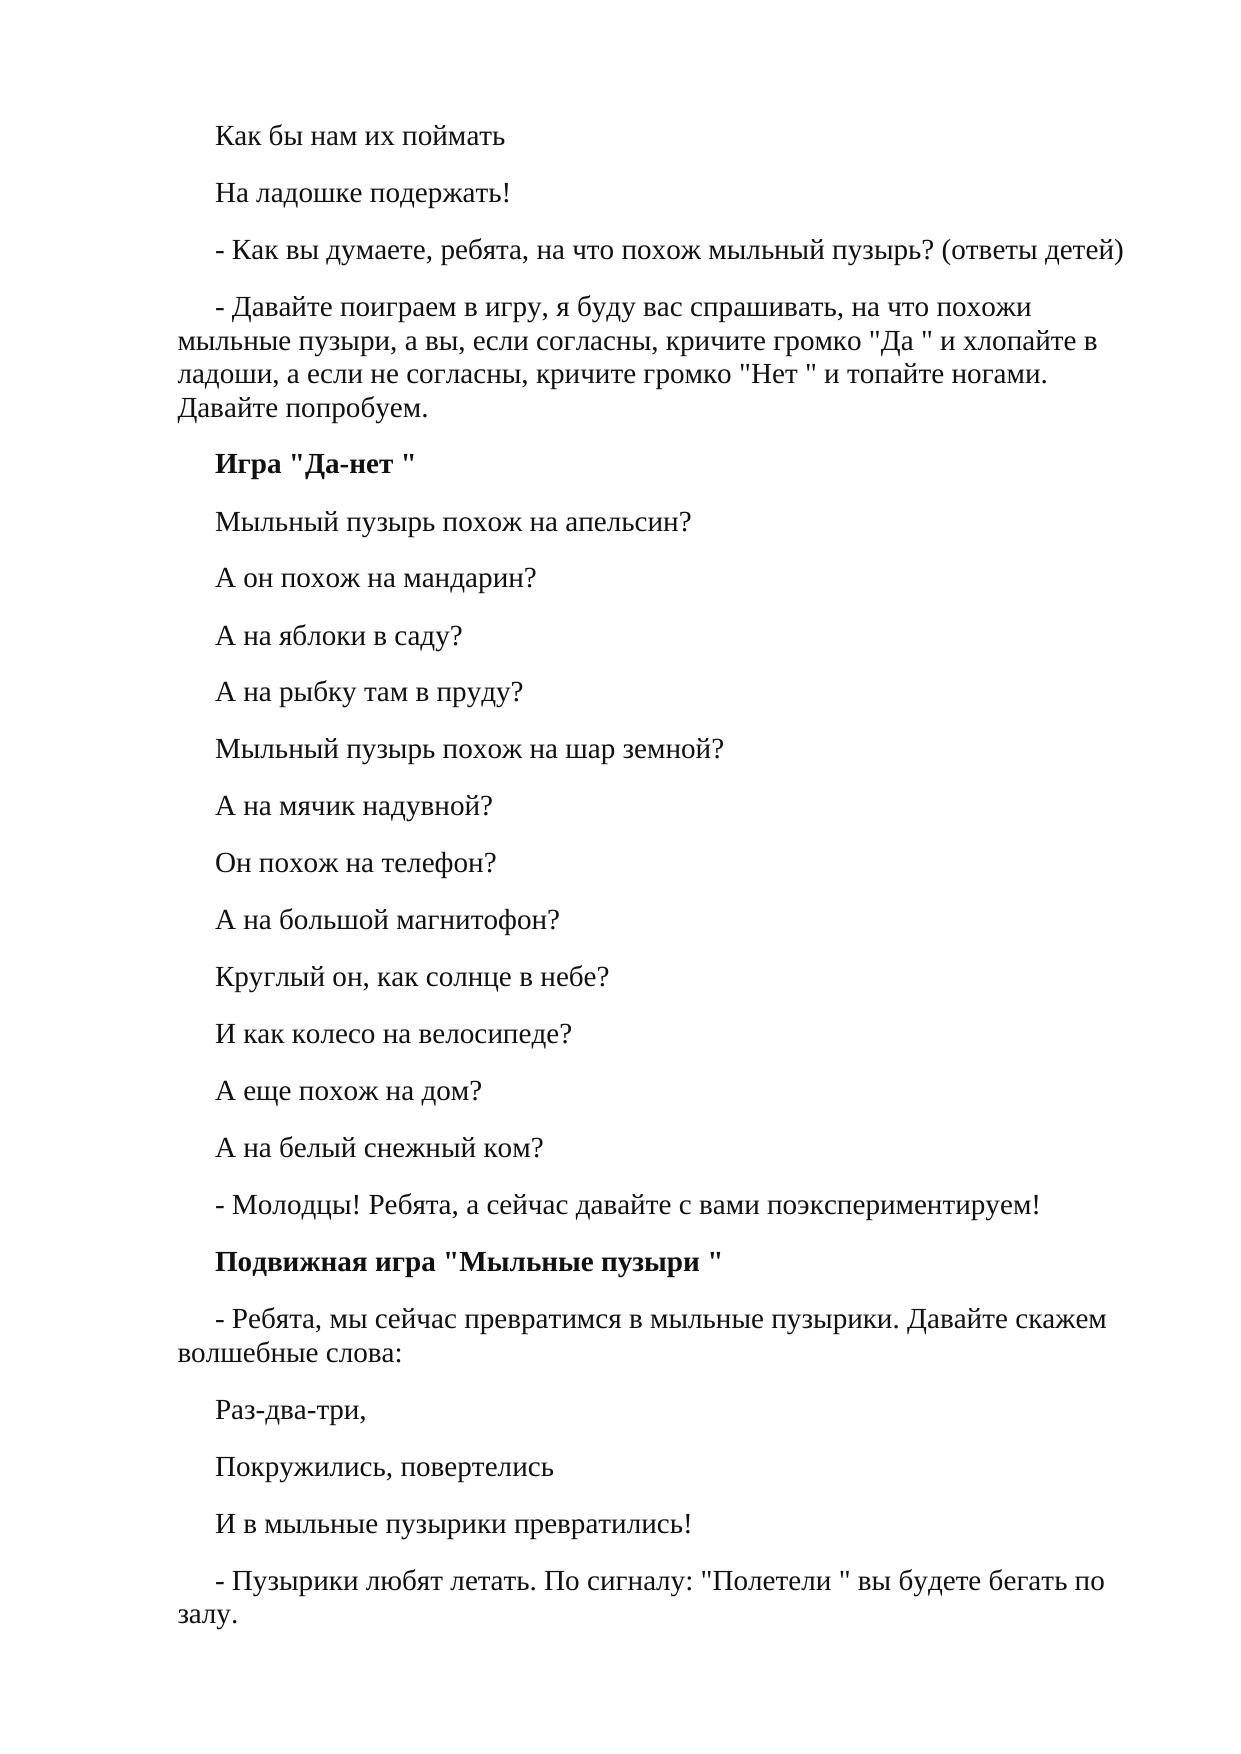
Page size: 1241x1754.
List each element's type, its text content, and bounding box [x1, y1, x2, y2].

text Мыльный пузырь похож на апельсин? [177, 504, 1152, 537]
text - Молодцы! Ребята, а сейчас давайте с вами поэкспериментируем! [177, 1187, 1152, 1221]
text Игра "Да-нет " [177, 447, 1152, 480]
text А он похож на мандарин? [177, 561, 1152, 594]
text И в мыльные пузырики превратились! [177, 1506, 1152, 1539]
text А на большой магнитофон? [177, 902, 1152, 936]
text - Давайте поиграем в игру, я буду вас спрашивать, на что похожи мыльные пузыри, а вы, если согласны, кричите громко "Да " и хлопайте в ладоши, а если не согласны, кричите громко "Нет " и топайте ногами. Давайте попробуем. [177, 289, 1152, 423]
text Покружились, повертелись [177, 1449, 1152, 1482]
text А на мячик надувной? [177, 788, 1152, 822]
text А на белый снежный ком? [177, 1130, 1152, 1164]
text Подвижная игра "Мыльные пузыри " [177, 1244, 1152, 1278]
text На ладошке подержать! [177, 175, 1152, 209]
text Как бы нам их поймать [177, 118, 1152, 152]
text Мыльный пузырь похож на шар земной? [177, 732, 1152, 765]
text Он похож на телефон? [177, 846, 1152, 879]
text - Как вы думаете, ребята, на что похож мыльный пузырь? (ответы детей) [177, 232, 1152, 266]
text Круглый он, как солнце в небе? [177, 959, 1152, 993]
text И как колесо на велосипеде? [177, 1016, 1152, 1050]
text А на яблоки в саду? [177, 618, 1152, 651]
text - Ребята, мы сейчас превратимся в мыльные пузырики. Давайте скажем волшебные слова: [177, 1301, 1152, 1368]
text Раз-два-три, [177, 1392, 1152, 1425]
text А на рыбку там в пруду? [177, 674, 1152, 708]
text А еще похож на дом? [177, 1073, 1152, 1107]
text - Пузырики любят летать. По сигналу: "Полетели " вы будете бегать по залу. [177, 1563, 1152, 1630]
